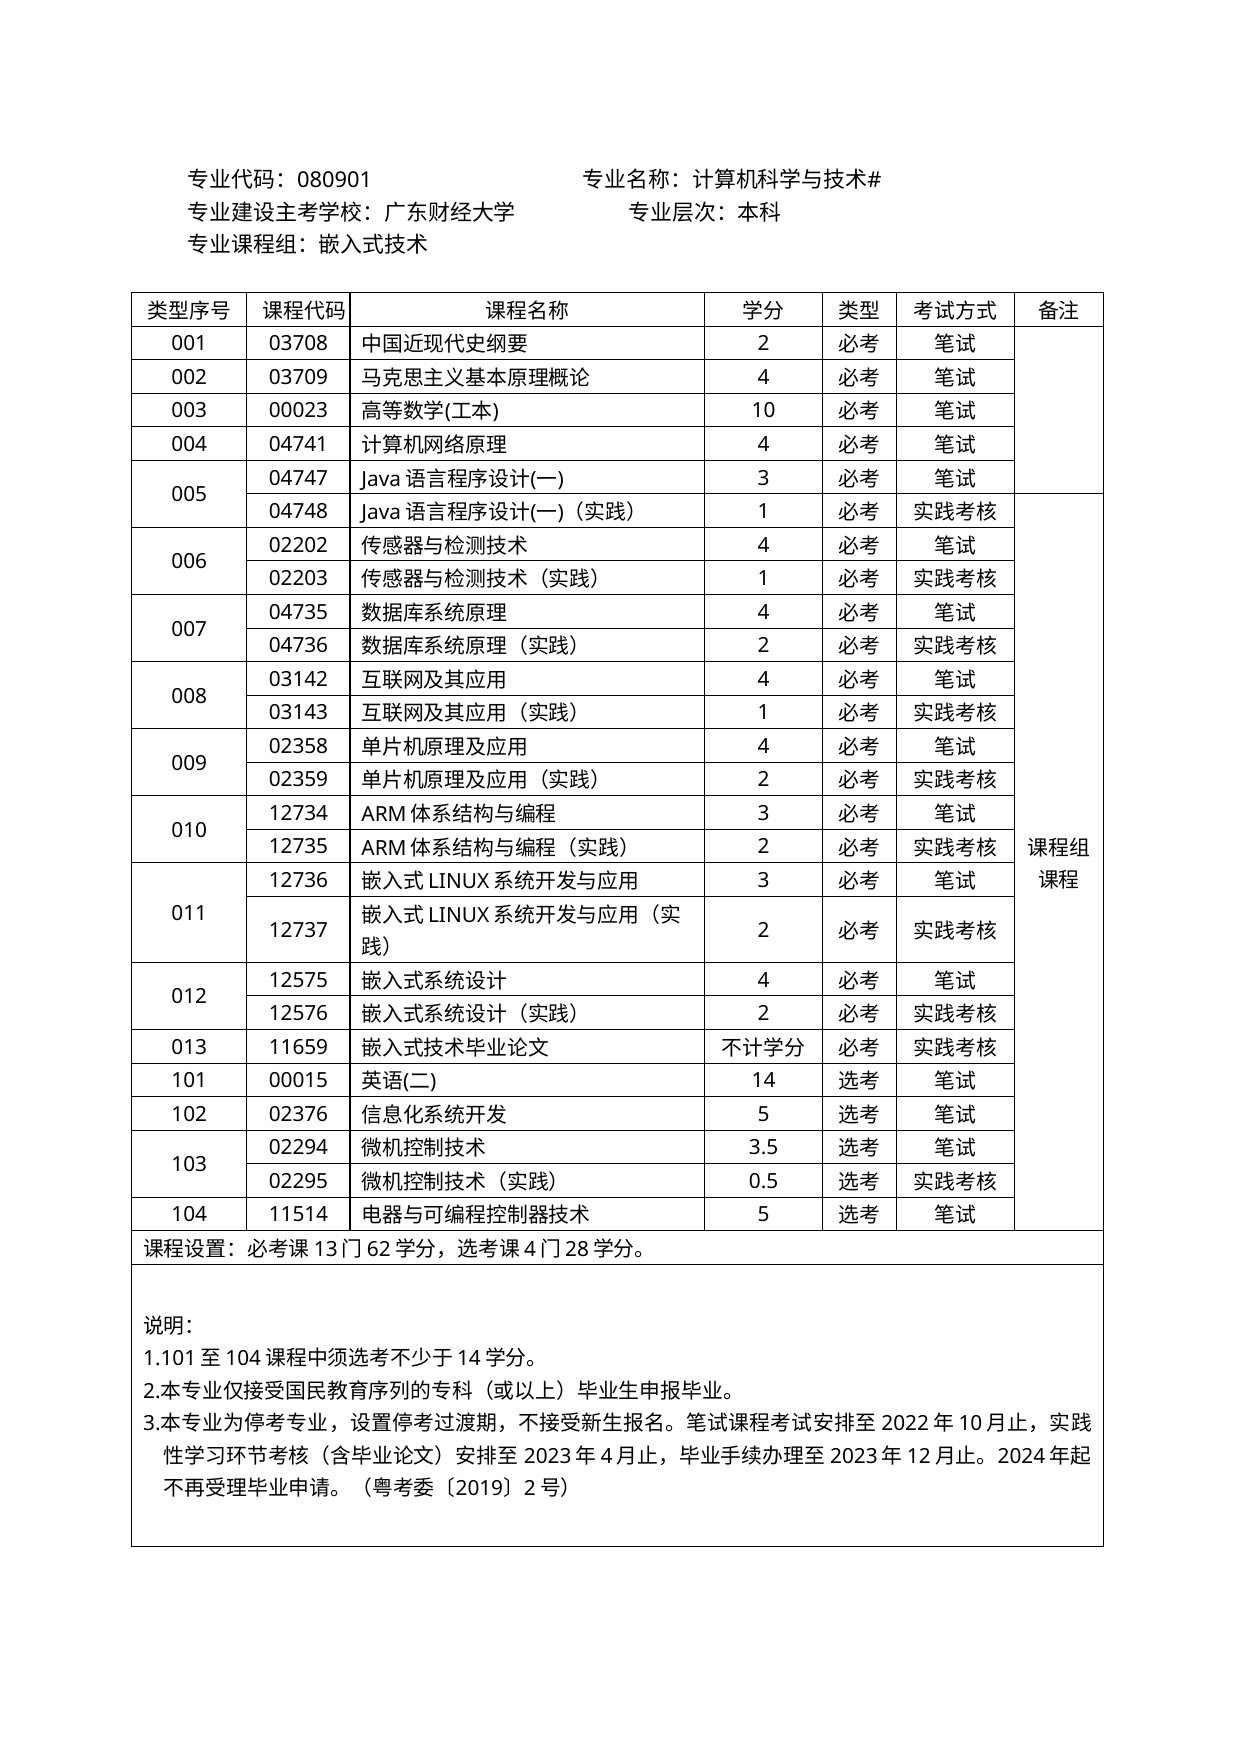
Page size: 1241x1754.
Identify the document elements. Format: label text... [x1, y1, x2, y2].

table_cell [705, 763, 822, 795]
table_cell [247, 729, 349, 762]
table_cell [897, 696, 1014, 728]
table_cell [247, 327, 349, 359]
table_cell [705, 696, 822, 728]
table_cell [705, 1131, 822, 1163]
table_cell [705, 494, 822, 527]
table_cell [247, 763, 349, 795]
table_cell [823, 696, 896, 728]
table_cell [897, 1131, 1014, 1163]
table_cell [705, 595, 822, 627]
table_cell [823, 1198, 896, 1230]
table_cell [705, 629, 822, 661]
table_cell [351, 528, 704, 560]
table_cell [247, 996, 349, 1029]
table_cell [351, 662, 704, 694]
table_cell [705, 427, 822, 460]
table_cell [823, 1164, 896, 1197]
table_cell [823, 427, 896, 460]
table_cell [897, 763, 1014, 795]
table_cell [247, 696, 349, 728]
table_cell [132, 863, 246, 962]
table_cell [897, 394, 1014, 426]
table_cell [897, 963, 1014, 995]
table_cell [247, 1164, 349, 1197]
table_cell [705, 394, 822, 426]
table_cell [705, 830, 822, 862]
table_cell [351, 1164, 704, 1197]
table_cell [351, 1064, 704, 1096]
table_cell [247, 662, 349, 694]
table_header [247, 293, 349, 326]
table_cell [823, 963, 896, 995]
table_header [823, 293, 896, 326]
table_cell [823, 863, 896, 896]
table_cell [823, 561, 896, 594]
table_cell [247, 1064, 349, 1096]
text 专业建设主考学校：广东财经大学 专业层次：本科 [187, 194, 1053, 227]
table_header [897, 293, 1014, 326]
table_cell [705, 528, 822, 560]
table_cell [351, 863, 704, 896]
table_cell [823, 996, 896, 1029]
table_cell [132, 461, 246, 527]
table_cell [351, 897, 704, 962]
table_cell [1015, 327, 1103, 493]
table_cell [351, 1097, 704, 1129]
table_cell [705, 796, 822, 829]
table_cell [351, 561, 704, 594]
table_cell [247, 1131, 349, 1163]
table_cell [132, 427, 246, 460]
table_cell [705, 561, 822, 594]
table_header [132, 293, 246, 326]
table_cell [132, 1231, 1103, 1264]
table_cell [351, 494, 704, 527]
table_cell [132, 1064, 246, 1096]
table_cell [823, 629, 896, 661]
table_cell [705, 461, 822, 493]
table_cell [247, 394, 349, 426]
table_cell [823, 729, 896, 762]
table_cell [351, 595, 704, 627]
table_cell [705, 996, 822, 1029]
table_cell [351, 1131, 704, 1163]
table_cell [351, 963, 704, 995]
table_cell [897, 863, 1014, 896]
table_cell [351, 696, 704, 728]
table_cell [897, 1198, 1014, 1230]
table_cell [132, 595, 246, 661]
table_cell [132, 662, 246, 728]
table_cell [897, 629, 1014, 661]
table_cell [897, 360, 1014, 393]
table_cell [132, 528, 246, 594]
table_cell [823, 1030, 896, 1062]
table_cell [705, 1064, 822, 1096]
text 专业代码：080901 专业名称：计算机科学与技术# [187, 162, 1053, 194]
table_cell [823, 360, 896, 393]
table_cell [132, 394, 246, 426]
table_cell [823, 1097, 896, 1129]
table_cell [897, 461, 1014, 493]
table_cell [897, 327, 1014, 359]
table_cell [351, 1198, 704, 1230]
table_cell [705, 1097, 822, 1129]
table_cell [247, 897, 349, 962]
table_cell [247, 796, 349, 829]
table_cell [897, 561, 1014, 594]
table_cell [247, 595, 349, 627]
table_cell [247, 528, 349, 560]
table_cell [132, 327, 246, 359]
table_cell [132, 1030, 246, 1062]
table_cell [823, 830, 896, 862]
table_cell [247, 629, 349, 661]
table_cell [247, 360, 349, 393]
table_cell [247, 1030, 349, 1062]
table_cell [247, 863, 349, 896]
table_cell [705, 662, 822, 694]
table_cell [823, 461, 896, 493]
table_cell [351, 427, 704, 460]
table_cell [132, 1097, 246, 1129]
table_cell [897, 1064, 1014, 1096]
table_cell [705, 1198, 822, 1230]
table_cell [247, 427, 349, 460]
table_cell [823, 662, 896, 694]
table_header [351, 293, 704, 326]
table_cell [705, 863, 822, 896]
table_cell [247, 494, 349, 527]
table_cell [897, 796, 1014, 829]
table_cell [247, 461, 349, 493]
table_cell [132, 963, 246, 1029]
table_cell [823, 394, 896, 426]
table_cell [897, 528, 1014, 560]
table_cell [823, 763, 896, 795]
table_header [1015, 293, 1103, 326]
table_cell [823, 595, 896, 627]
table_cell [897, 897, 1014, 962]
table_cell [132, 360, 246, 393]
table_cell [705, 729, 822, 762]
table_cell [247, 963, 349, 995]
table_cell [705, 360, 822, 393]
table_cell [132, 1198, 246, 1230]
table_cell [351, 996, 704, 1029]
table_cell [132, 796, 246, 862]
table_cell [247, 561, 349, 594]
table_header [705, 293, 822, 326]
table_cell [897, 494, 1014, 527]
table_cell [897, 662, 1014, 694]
text 专业课程组：嵌入式技术 [187, 227, 1053, 259]
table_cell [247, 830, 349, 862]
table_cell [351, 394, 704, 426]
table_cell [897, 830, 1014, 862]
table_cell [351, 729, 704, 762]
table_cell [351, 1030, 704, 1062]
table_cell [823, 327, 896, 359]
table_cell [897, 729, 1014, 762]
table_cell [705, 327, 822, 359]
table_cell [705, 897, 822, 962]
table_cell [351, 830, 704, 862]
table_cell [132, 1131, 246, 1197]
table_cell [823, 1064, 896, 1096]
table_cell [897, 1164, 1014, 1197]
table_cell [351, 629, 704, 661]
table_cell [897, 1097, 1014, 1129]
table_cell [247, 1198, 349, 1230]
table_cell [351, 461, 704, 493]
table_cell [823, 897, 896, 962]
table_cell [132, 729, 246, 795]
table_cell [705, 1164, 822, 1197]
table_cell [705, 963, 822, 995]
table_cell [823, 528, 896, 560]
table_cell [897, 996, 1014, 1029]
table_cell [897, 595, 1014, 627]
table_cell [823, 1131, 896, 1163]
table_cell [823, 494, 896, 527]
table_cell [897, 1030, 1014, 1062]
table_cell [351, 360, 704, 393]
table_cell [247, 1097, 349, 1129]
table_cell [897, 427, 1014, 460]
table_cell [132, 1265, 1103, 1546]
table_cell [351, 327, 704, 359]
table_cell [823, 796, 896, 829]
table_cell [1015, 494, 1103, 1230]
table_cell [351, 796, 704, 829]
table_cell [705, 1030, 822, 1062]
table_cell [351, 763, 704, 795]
